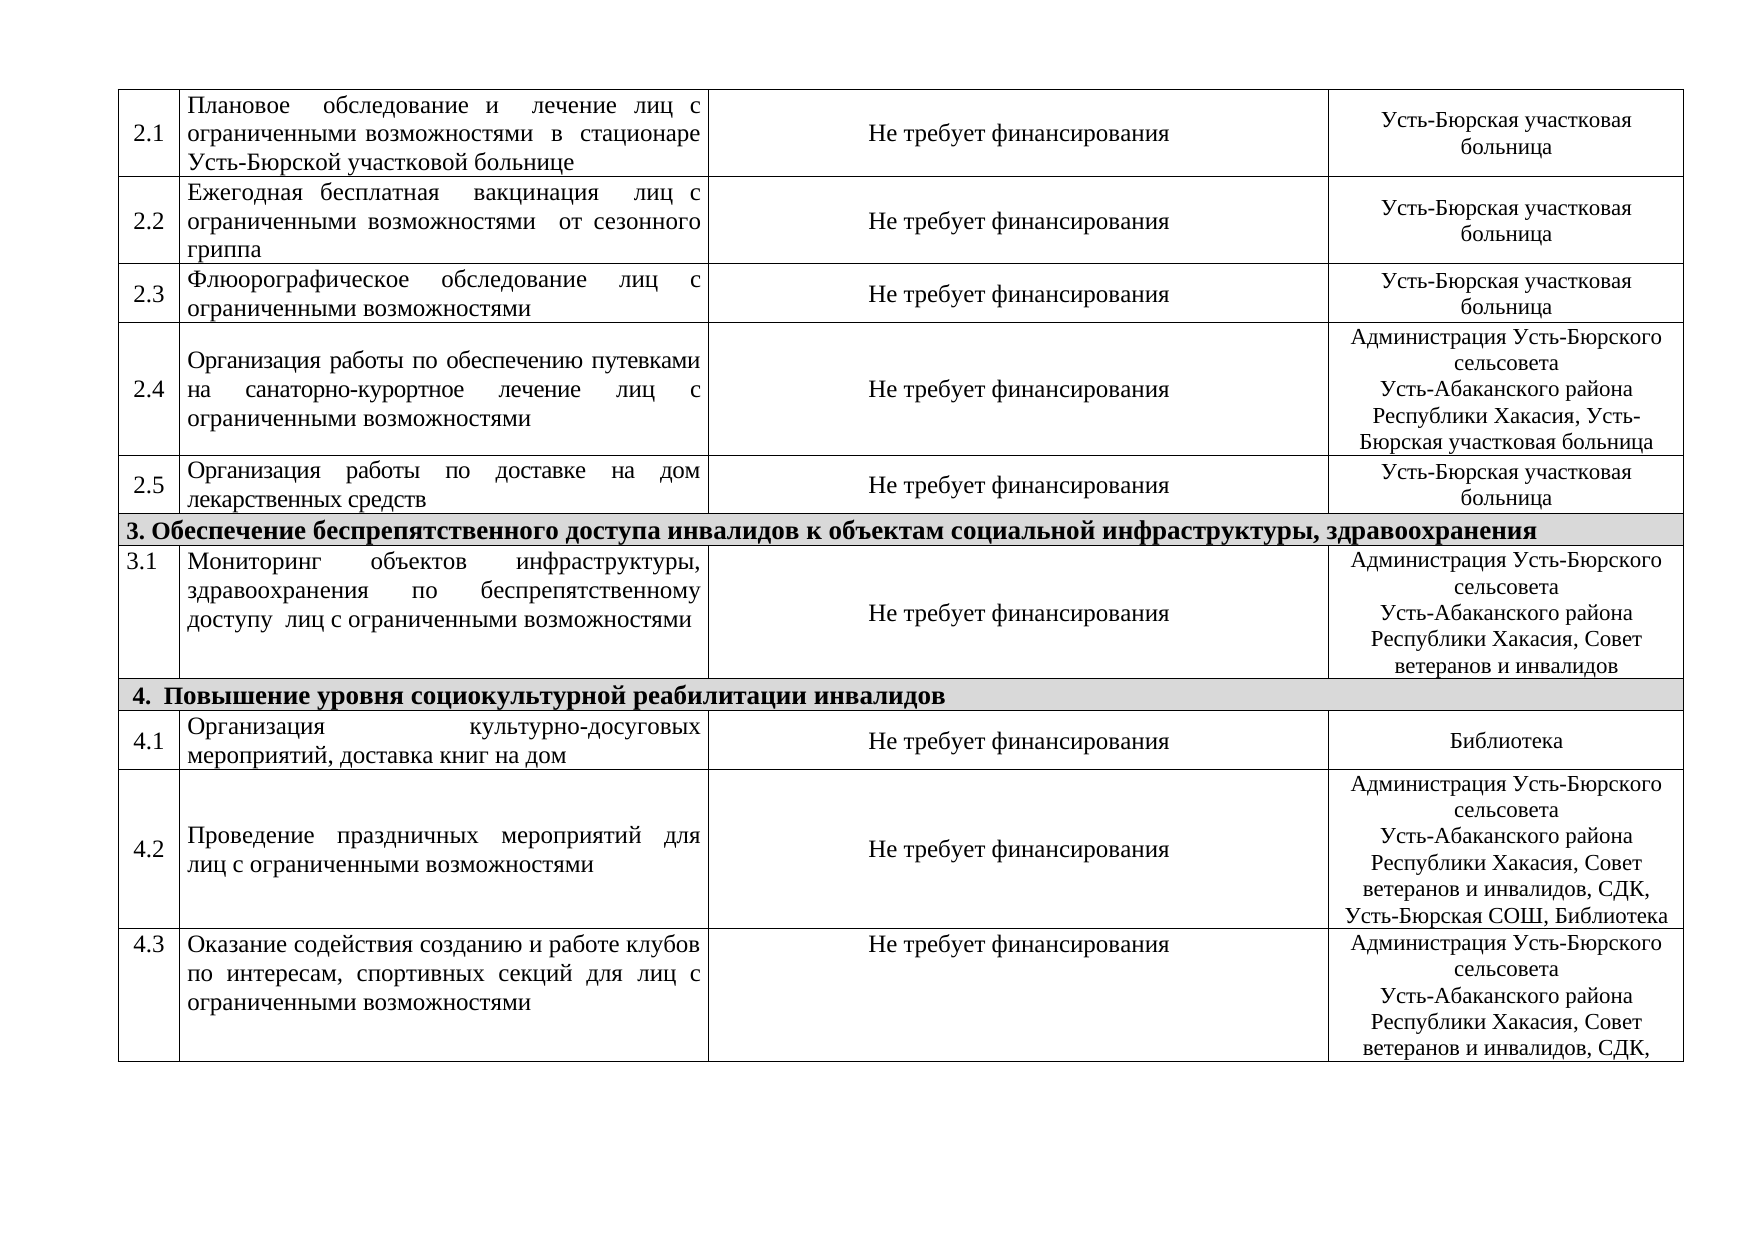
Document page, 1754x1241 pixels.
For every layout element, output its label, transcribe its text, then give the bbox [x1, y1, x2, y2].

table_cell Усть-Бюрская участковая больница [1329, 90, 1683, 176]
table_cell 3. Обеспечение беспрепятственного доступа инвалидов к объектам социальной инфраструктуры, здравоохранения [119, 514, 1683, 545]
table_cell 4. Повышение уровня социокультурной реабилитации инвалидов [119, 679, 1683, 710]
table_cell Плановое обследование и лечение лиц с ограниченными возможностями в стационаре Усть-Бюрской участковой больнице [180, 90, 708, 176]
table_cell Не требует финансирования [709, 177, 1328, 263]
table_cell 4.3 [119, 929, 179, 1061]
table_cell Флюорографическое обследование лиц с ограниченными возможностями [180, 264, 708, 322]
table_cell Организация работы по доставке на дом лекарственных средств [180, 456, 708, 513]
table_cell Библиотека [1329, 711, 1683, 769]
table_cell Не требует финансирования [709, 546, 1328, 678]
table_cell 2.5 [119, 456, 179, 513]
table_cell 2.4 [119, 323, 179, 454]
table_cell 4.1 [119, 711, 179, 769]
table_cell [709, 929, 1328, 1061]
table_cell Организация культурно-досуговых мероприятий, доставка книг на дом [180, 711, 708, 769]
table_cell Проведение праздничных мероприятий для лиц с ограниченными возможностями [180, 770, 708, 928]
table_cell Не требует финансирования [709, 323, 1328, 454]
table_cell Не требует финансирования [709, 90, 1328, 176]
table_cell 2.1 [119, 90, 179, 176]
table_cell Организация работы по обеспечению путевками на санаторно-курортное лечение лиц с ограниченными возможностями [180, 323, 708, 454]
table_cell Администрация Усть-Бюрского сельсовета Усть-Абаканского района Республики Хакасия, Усть-Бюрская участковая больница [1329, 323, 1683, 454]
table_cell 3.1 [119, 546, 179, 678]
table_cell 2.3 [119, 264, 179, 322]
table_cell Администрация Усть-Бюрского сельсовета Усть-Абаканского района Республики Хакасия, Совет ветеранов и инвалидов, СДК, Усть-Бюрская СОШ, Библиотека [1329, 770, 1683, 928]
table_cell Не требует финансирования [709, 264, 1328, 322]
table_cell 2.2 [119, 177, 179, 263]
table_cell Мониторинг объектов инфраструктуры, здравоохранения по беспрепятственному доступу лиц с ограниченными возможностями [180, 546, 708, 678]
table_cell Усть-Бюрская участковая больница [1329, 177, 1683, 263]
table_cell 4.2 [119, 770, 179, 928]
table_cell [1329, 929, 1683, 1061]
table_cell Усть-Бюрская участковая больница [1329, 456, 1683, 513]
table_cell Не требует финансирования [709, 711, 1328, 769]
table_cell Администрация Усть-Бюрского сельсовета Усть-Абаканского района Республики Хакасия, Совет ветеранов и инвалидов [1329, 546, 1683, 678]
table_cell Ежегодная бесплатная вакцинация лиц с ограниченными возможностями от сезонного гриппа [180, 177, 708, 263]
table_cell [180, 929, 708, 1061]
table_cell Не требует финансирования [709, 770, 1328, 928]
table_cell Усть-Бюрская участковая больница [1329, 264, 1683, 322]
table_cell Не требует финансирования [709, 456, 1328, 513]
